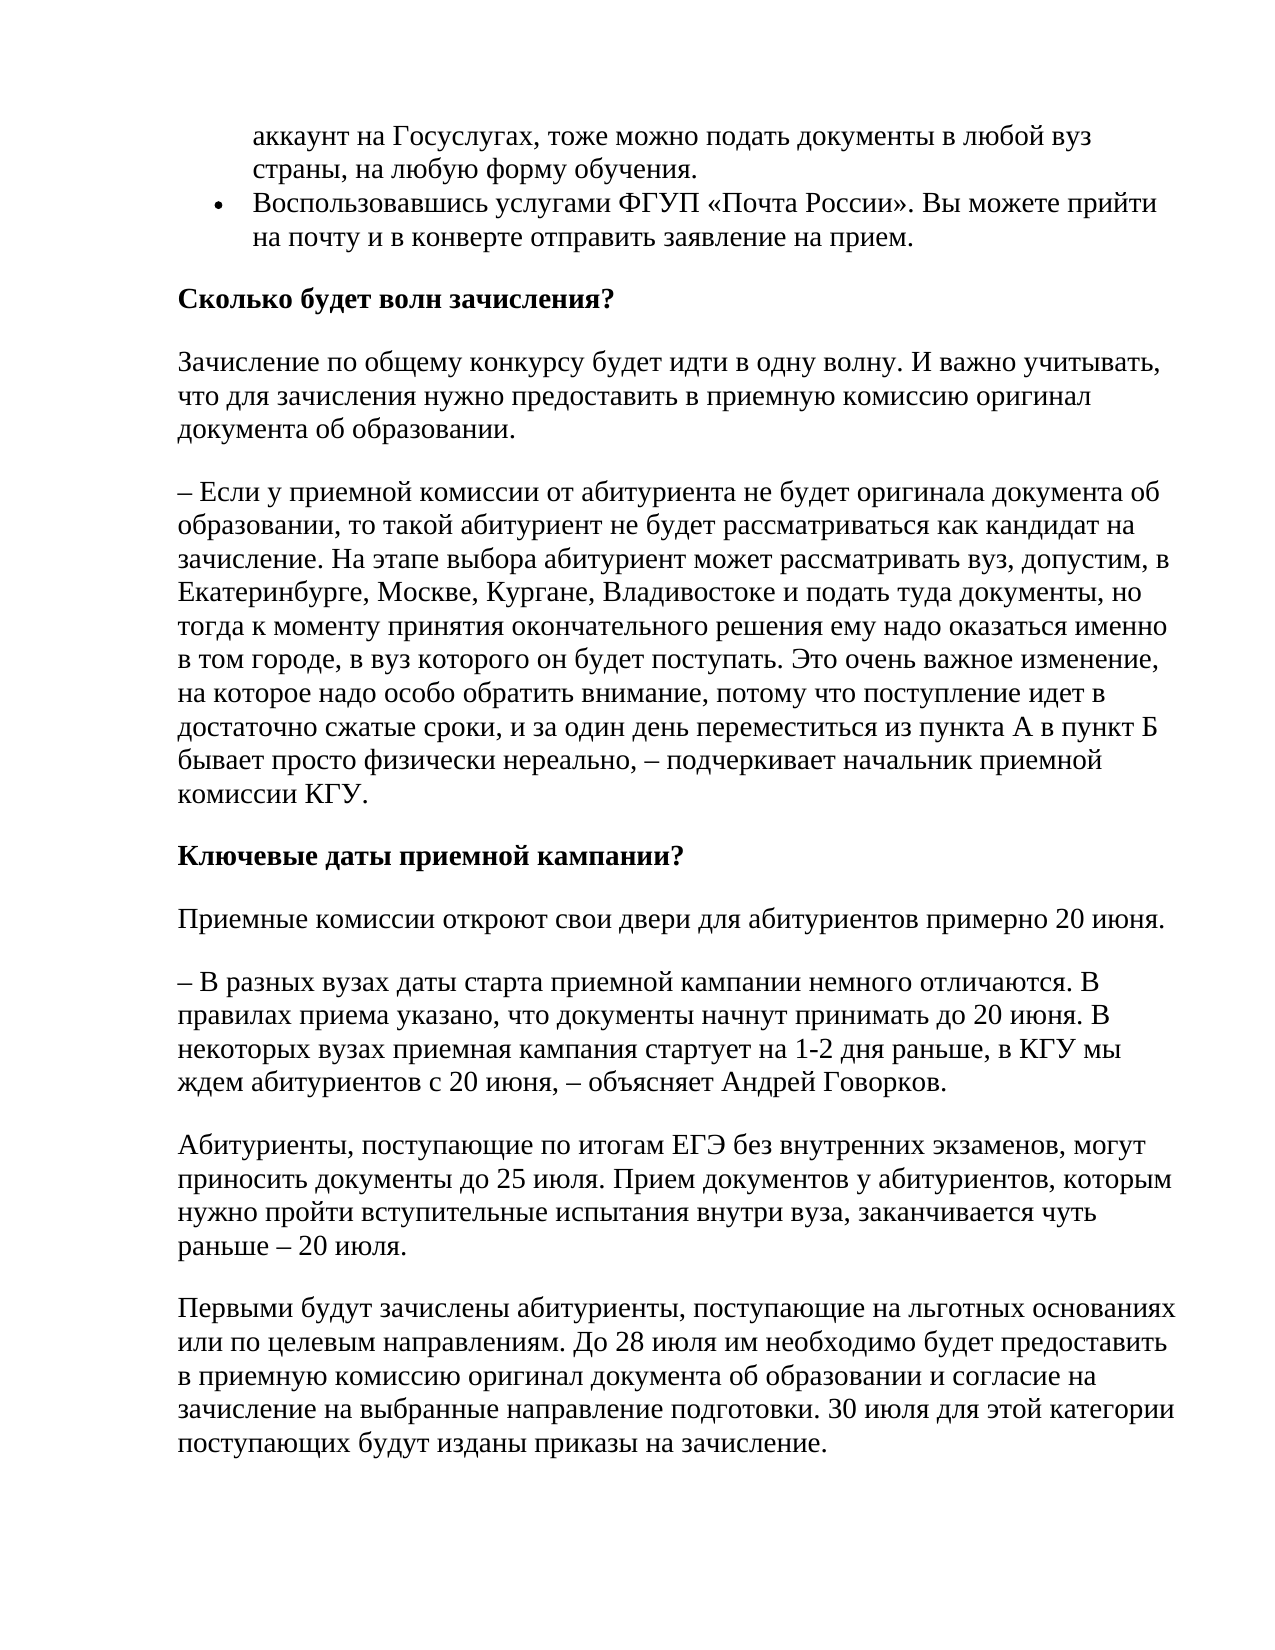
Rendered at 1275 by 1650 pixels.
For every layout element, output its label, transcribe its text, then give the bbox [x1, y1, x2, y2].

text – Если у приемной комиссии от абитуриента не будет оригинала документа об образовании, то такой абитуриент не будет рассматриваться как кандидат на зачисление. На этапе выбора абитуриент может рассматривать вуз, допустим, в Екатеринбурге, Москве, Кургане, Владивостоке и подать туда документы, но тогда к моменту принятия окончательного решения ему надо оказаться именно в том городе, в вуз которого он будет поступать. Это очень важное изменение, на которое надо особо обратить внимание, потому что поступление идет в достаточно сжатые сроки, и за один день переместиться из пункта А в пункт Б бывает просто физически нереально, – подчеркивает начальник приемной комиссии КГУ. [177, 474, 1186, 809]
text Сколько будет волн зачисления? [177, 281, 1186, 315]
text Приемные комиссии откроют свои двери для абитуриентов примерно 20 июня. [177, 901, 1186, 935]
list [215, 118, 1186, 185]
text Ключевые даты приемной кампании? [177, 838, 1186, 872]
list Воспользовавшись услугами ФГУП «Почта России». Вы можете прийти на почту и в конверте отправить заявление на прием. [215, 185, 1186, 252]
text – В разных вузах даты старта приемной кампании немного отличаются. В правилах приема указано, что документы начнут принимать до 20 июня. В некоторых вузах приемная кампания стартует на 1-2 дня раньше, в КГУ мы ждем абитуриентов с 20 июня, – объясняет Андрей Говорков. [177, 964, 1186, 1098]
text Абитуриенты, поступающие по итогам ЕГЭ без внутренних экзаменов, могут приносить документы до 25 июля. Прием документов у абитуриентов, которым нужно пройти вступительные испытания внутри вуза, заканчивается чуть раньше – 20 июля. [177, 1127, 1186, 1261]
text Первыми будут зачислены абитуриенты, поступающие на льготных основаниях или по целевым направлениям. До 28 июля им необходимо будет предоставить в приемную комиссию оригинал документа об образовании и согласие на зачисление на выбранные направление подготовки. 30 июля для этой категории поступающих будут изданы приказы на зачисление. [177, 1291, 1186, 1458]
text Зачисление по общему конкурсу будет идти в одну волну. И важно учитывать, что для зачисления нужно предоставить в приемную комиссию оригинал документа об образовании. [177, 344, 1186, 445]
